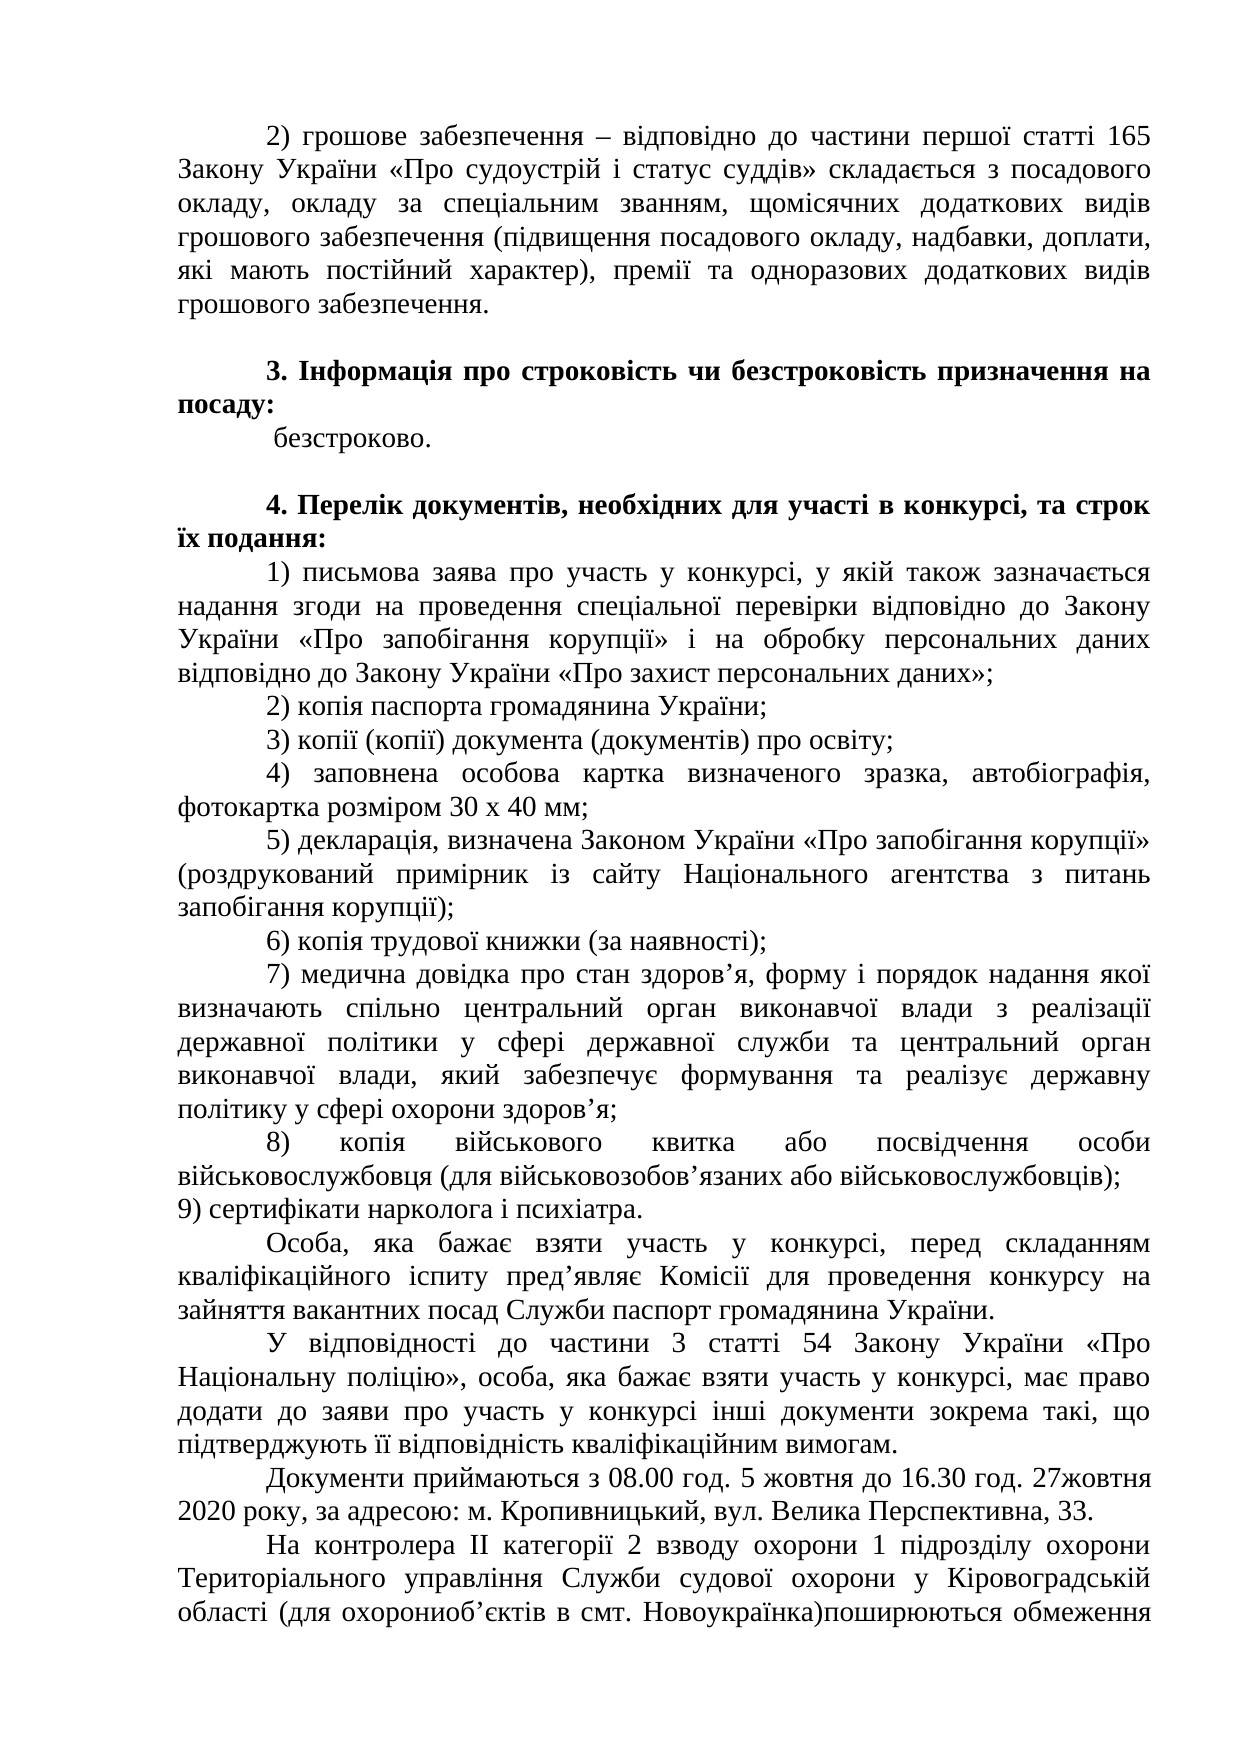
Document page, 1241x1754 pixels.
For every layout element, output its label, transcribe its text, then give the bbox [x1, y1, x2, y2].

text 9) сертифікати нарколога і психіатра. [177, 1191, 1152, 1225]
text 4) заповнена особова картка визначеного зразка, автобіографія, фотокартка розміром 30 х 40 мм; [177, 755, 1152, 822]
text 3. Інформація про строковість чи безстроковість призначення на посаду: [177, 353, 1152, 420]
text 2) копія паспорта громадянина України; [177, 688, 1152, 722]
text безстроково. [177, 420, 1152, 453]
text 3) копії (копії) документа (документів) про освіту; [177, 722, 1152, 755]
text 8) копія військового квитка або посвідчення особи військовослужбовця (для військовозобов’язаних або військовослужбовців); [177, 1124, 1152, 1191]
text Документи приймаються з 08.00 год. 5 жовтня до 16.30 год. 27жовтня 2020 року, за адресою: м. Кропивницький, вул. Велика Перспективна, 33. [177, 1460, 1152, 1527]
text 2) грошове забезпечення – відповідно до частини першої статті 165 Закону України «Про судоустрій і статус суддів» складається з посадового окладу, окладу за спеціальним званням, щомісячних додаткових видів грошового забезпечення (підвищення посадового окладу, надбавки, доплати, які мають постійний характер), премії та одноразових додаткових видів грошового забезпечення. [177, 118, 1152, 319]
text Особа, яка бажає взяти участь у конкурсі, перед складанням кваліфікаційного іспиту пред’являє Комісії для проведення конкурсу на зайняття вакантних посад Служби паспорт громадянина України. [177, 1225, 1152, 1326]
text 5) декларація, визначена Законом України «Про запобігання корупції» (роздрукований примірник із сайту Національного агентства з питань запобігання корупції); [177, 822, 1152, 923]
text 1) письмова заява про участь у конкурсі, у якій також зазначається надання згоди на проведення спеціальної перевірки відповідно до Закону України «Про запобігання корупції» і на обробку персональних даних відповідно до Закону України «Про захист персональних даних»; [177, 554, 1152, 688]
text 6) копія трудової книжки (за наявності); [177, 923, 1152, 957]
text 7) медична довідка про стан здоров’я, форму і порядок надання якої визначають спільно центральний орган виконавчої влади з реалізації державної політики у сфері державної служби та центральний орган виконавчої влади, який забезпечує формування та реалізує державну політику у сфері охорони здоров’я; [177, 957, 1152, 1124]
text 4. Перелік документів, необхідних для участі в конкурсі, та строк їх подання: [177, 487, 1152, 554]
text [177, 1527, 1152, 1627]
text У відповідності до частини 3 статті 54 Закону України «Про Національну поліцію», особа, яка бажає взяти участь у конкурсі, має право додати до заяви про участь у конкурсі інші документи зокрема такі, що підтверджують її відповідність кваліфікаційним вимогам. [177, 1326, 1152, 1460]
